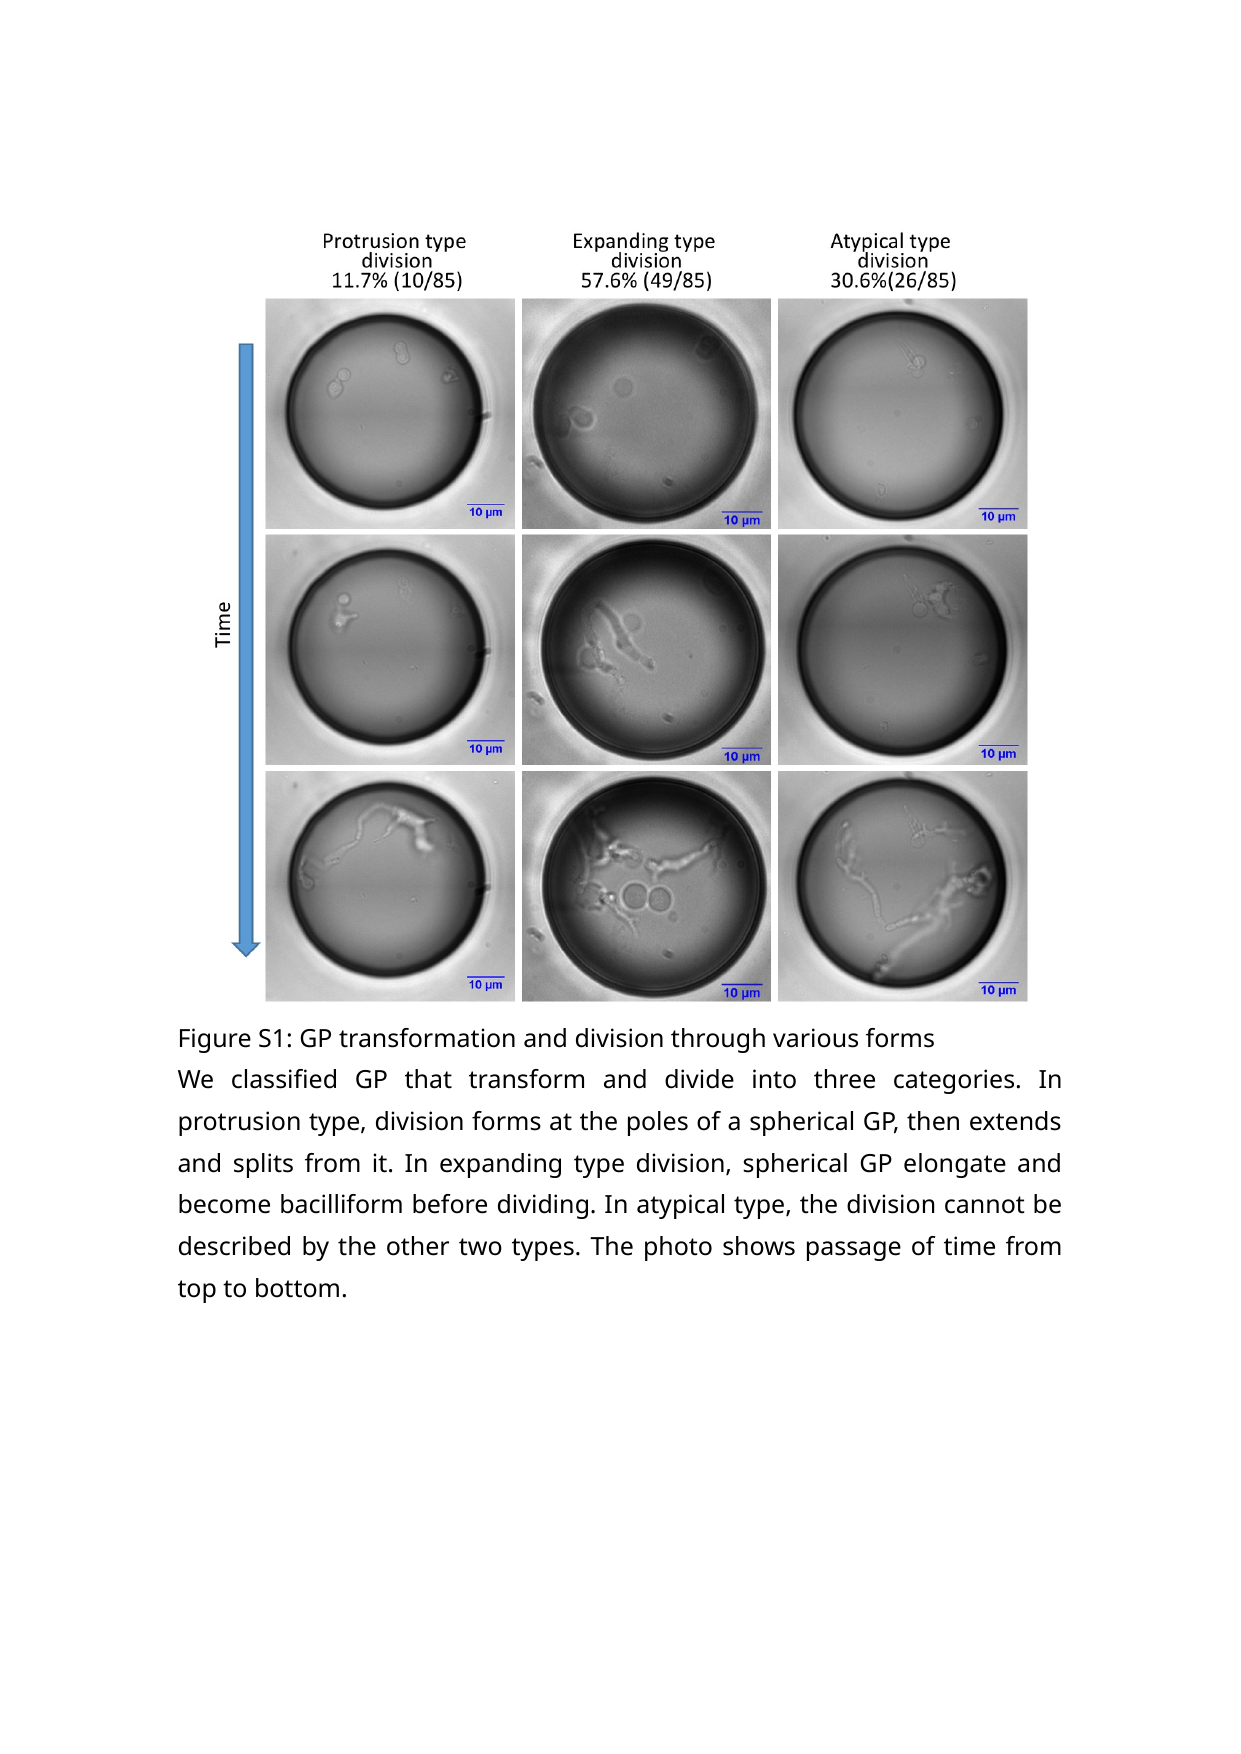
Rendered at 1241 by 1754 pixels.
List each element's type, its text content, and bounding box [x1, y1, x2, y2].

picture [206, 225, 1035, 1012]
text Figure S1: GP transformation and division through various forms [177, 1017, 1063, 1058]
text We classified GP that transform and divide into three categories. In protrusion type, division forms at the poles of a spherical GP, then extends and splits from it. In expanding type division, spherical GP elongate and become bacilliform before dividing. In atypical type, the division cannot be described by the other two types. The photo shows passage of time from top to bottom. [177, 1058, 1063, 1308]
